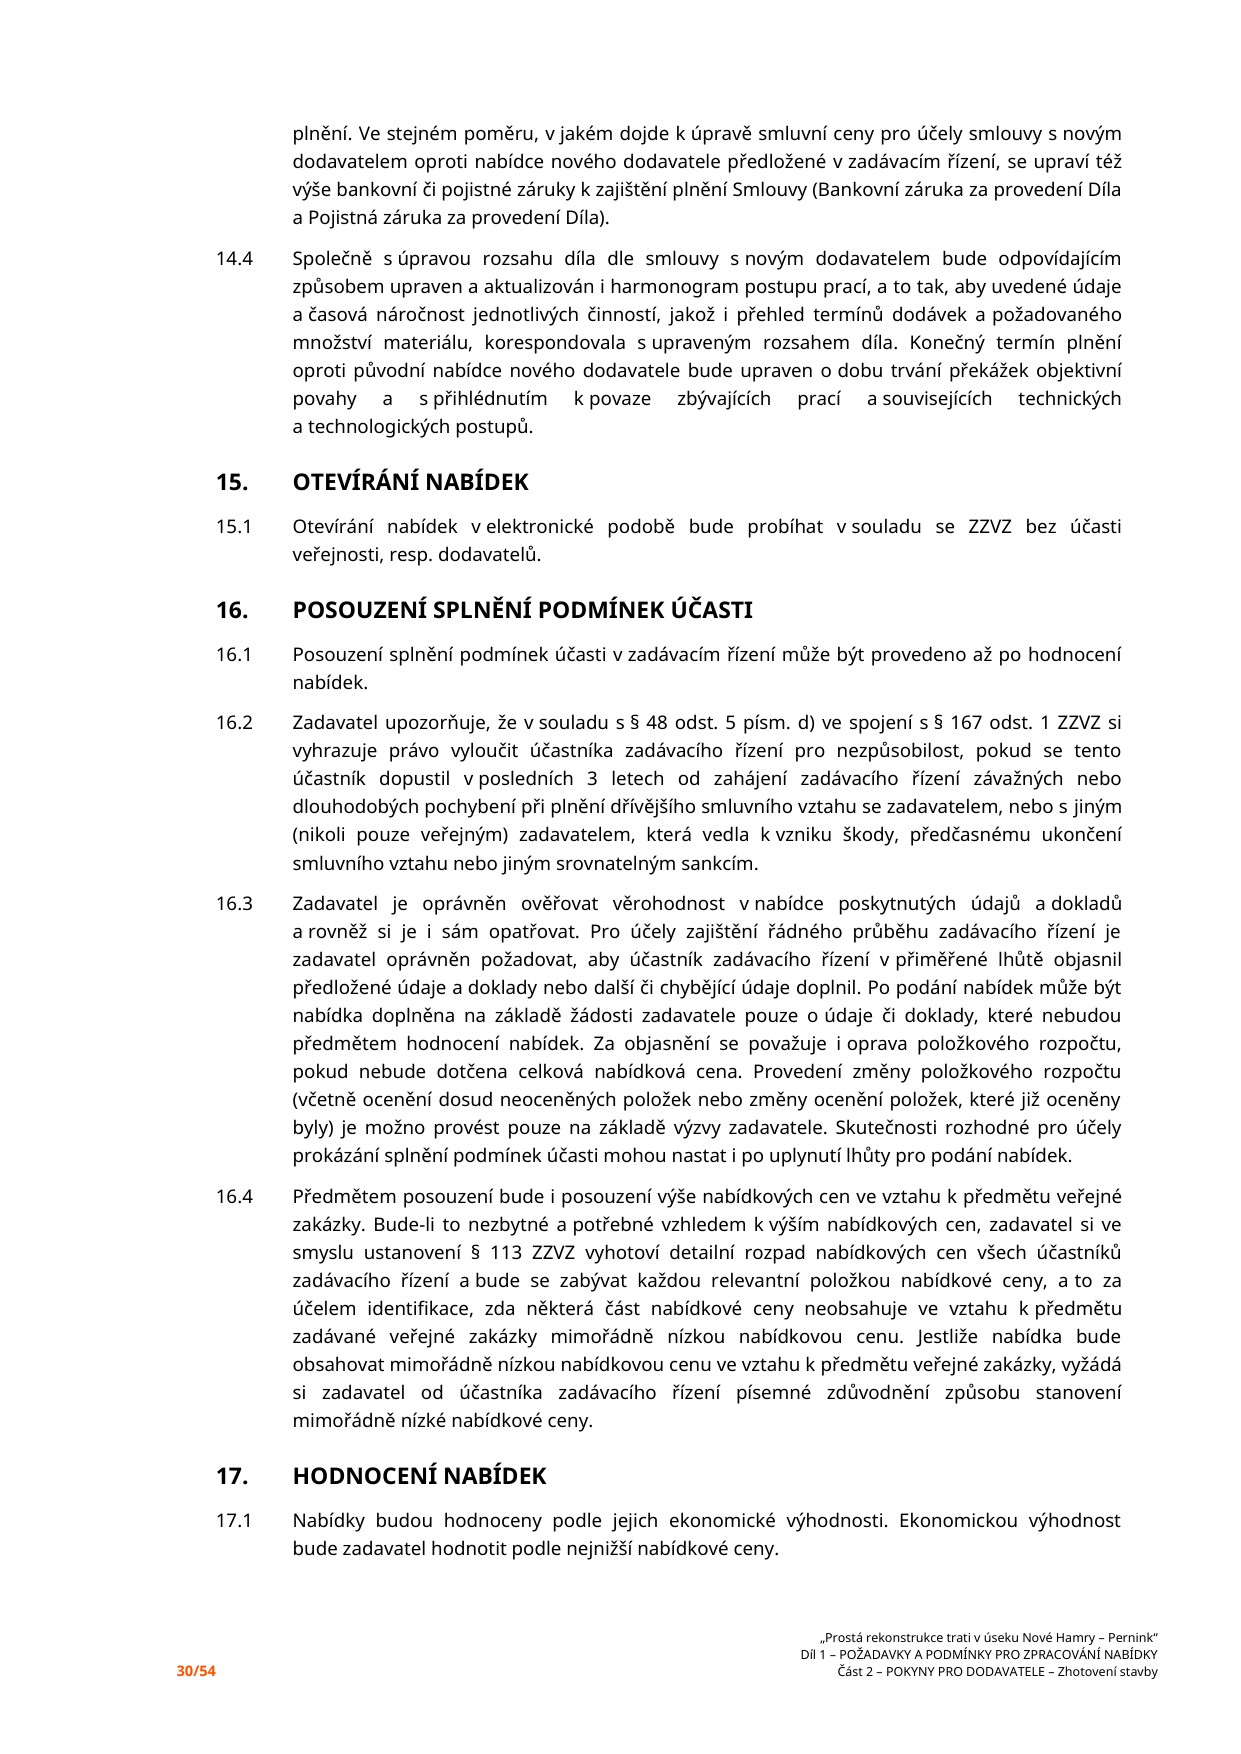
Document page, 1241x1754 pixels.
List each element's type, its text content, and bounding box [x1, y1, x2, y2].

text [216, 121, 1122, 230]
text Otevírání nabídek v elektronické podobě bude probíhat v souladu se ZZVZ bez účasti veřejnosti, resp. dodavatelů. [216, 513, 1122, 567]
text POSOUZENÍ SPLNĚNÍ PODMÍNEK ÚČASTI [216, 594, 1122, 626]
text Zadavatel je oprávněn ověřovat věrohodnost v nabídce poskytnutých údajů a dokladů a rovněž si je i sám opatřovat. Pro účely zajištění řádného průběhu zadávacího řízení je zadavatel oprávněn požadovat, aby účastník zadávacího řízení v přiměřené lhůtě objasnil předložené údaje a doklady nebo další či chybějící údaje doplnil. Po podání nabídek může být nabídka doplněna na základě žádosti zadavatele pouze o údaje či doklady, které nebudou předmětem hodnocení nabídek. Za objasnění se považuje i oprava položkového rozpočtu, pokud nebude dotčena celková nabídková cena. Provedení změny položkového rozpočtu (včetně ocenění dosud neoceněných položek nebo změny ocenění položek, které již oceněny byly) je možno provést pouze na základě výzvy zadavatele. Skutečnosti rozhodné pro účely prokázání splnění podmínek účasti mohou nastat i po uplynutí lhůty pro podání nabídek. [216, 890, 1122, 1168]
text OTEVÍRÁNÍ NABÍDEK [216, 466, 1122, 498]
text Předmětem posouzení bude i posouzení výše nabídkových cen ve vztahu k předmětu veřejné zakázky. Bude-li to nezbytné a potřebné vzhledem k výším nabídkových cen, zadavatel si ve smyslu ustanovení § 113 ZZVZ vyhotoví detailní rozpad nabídkových cen všech účastníků zadávacího řízení a bude se zabývat každou relevantní položkou nabídkové ceny, a to za účelem identifikace, zda některá část nabídkové ceny neobsahuje ve vztahu k předmětu zadávané veřejné zakázky mimořádně nízkou nabídkovou cenu. Jestliže nabídka bude obsahovat mimořádně nízkou nabídkovou cenu ve vztahu k předmětu veřejné zakázky, vyžádá si zadavatel od účastníka zadávacího řízení písemné zdůvodnění způsobu stanovení mimořádně nízké nabídkové ceny. [216, 1183, 1122, 1433]
text Posouzení splnění podmínek účasti v zadávacím řízení může být provedeno až po hodnocení nabídek. [216, 641, 1122, 695]
text Nabídky budou hodnoceny podle jejich ekonomické výhodnosti. Ekonomickou výhodnost bude zadavatel hodnotit podle nejnižší nabídkové ceny. [216, 1507, 1122, 1561]
text Zadavatel upozorňuje, že v souladu s § 48 odst. 5 písm. d) ve spojení s § 167 odst. 1 ZZVZ si vyhrazuje právo vyloučit účastníka zadávacího řízení pro nezpůsobilost, pokud se tento účastník dopustil v posledních 3 letech od zahájení zadávacího řízení závažných nebo dlouhodobých pochybení při plnění dřívějšího smluvního vztahu se zadavatelem, nebo s jiným (nikoli pouze veřejným) zadavatelem, která vedla k vzniku škody, předčasnému ukončení smluvního vztahu nebo jiným srovnatelným sankcím. [216, 710, 1122, 875]
text Společně s úpravou rozsahu díla dle smlouvy s novým dodavatelem bude odpovídajícím způsobem upraven a aktualizován i harmonogram postupu prací, a to tak, aby uvedené údaje a časová náročnost jednotlivých činností, jakož i přehled termínů dodávek a požadovaného množství materiálu, korespondovala s upraveným rozsahem díla. Konečný termín plnění oproti původní nabídce nového dodavatele bude upraven o dobu trvání překážek objektivní povahy a s přihlédnutím k povaze zbývajících prací a souvisejících technických a technologických postupů. [216, 245, 1122, 439]
text HODNOCENÍ NABÍDEK [216, 1460, 1122, 1491]
